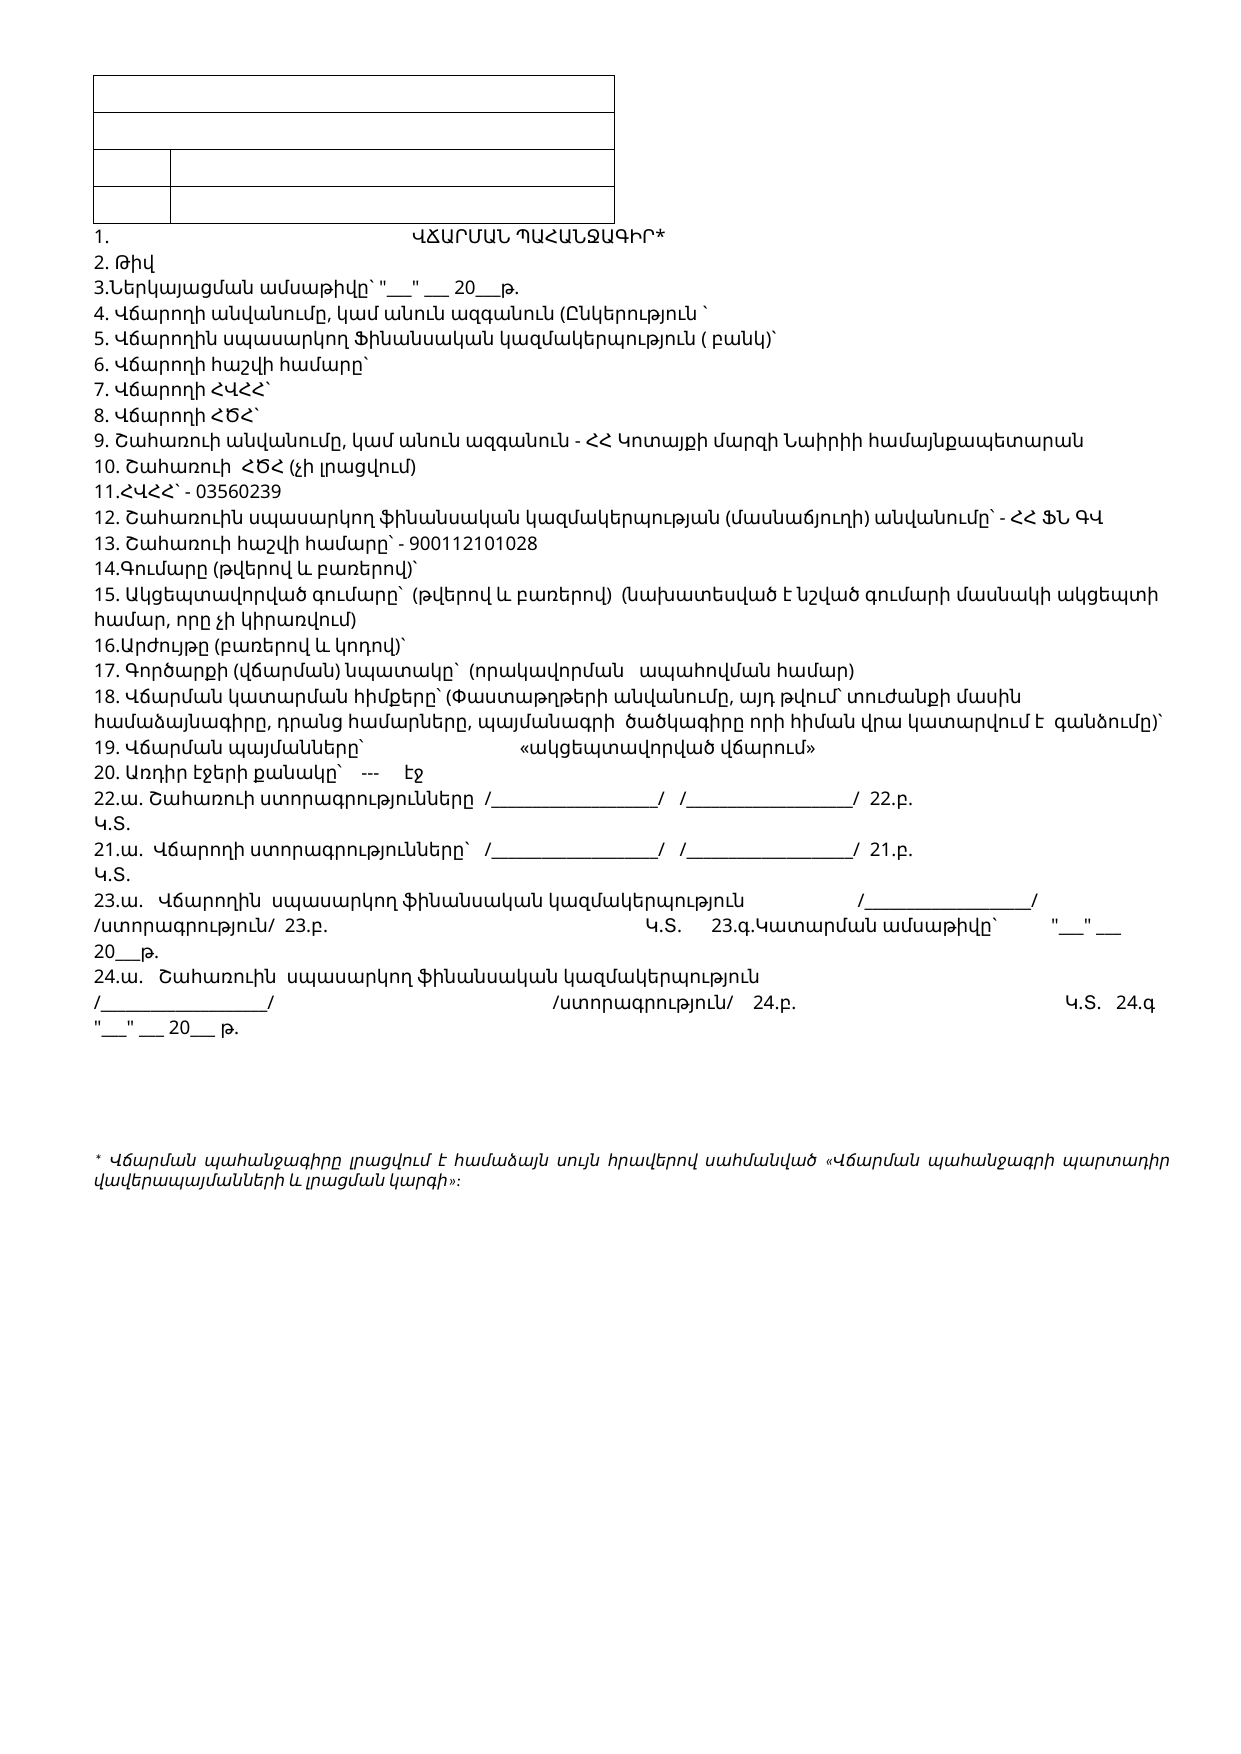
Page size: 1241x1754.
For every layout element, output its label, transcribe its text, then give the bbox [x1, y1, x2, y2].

text * Վճարման պահանջագիրը լրացվում է համաձայն սույն հրավերով սահմանված «Վճարման պահանջագրի պարտադիր վավերապայմանների և լրացման կարգի»: [94, 1150, 1171, 1191]
